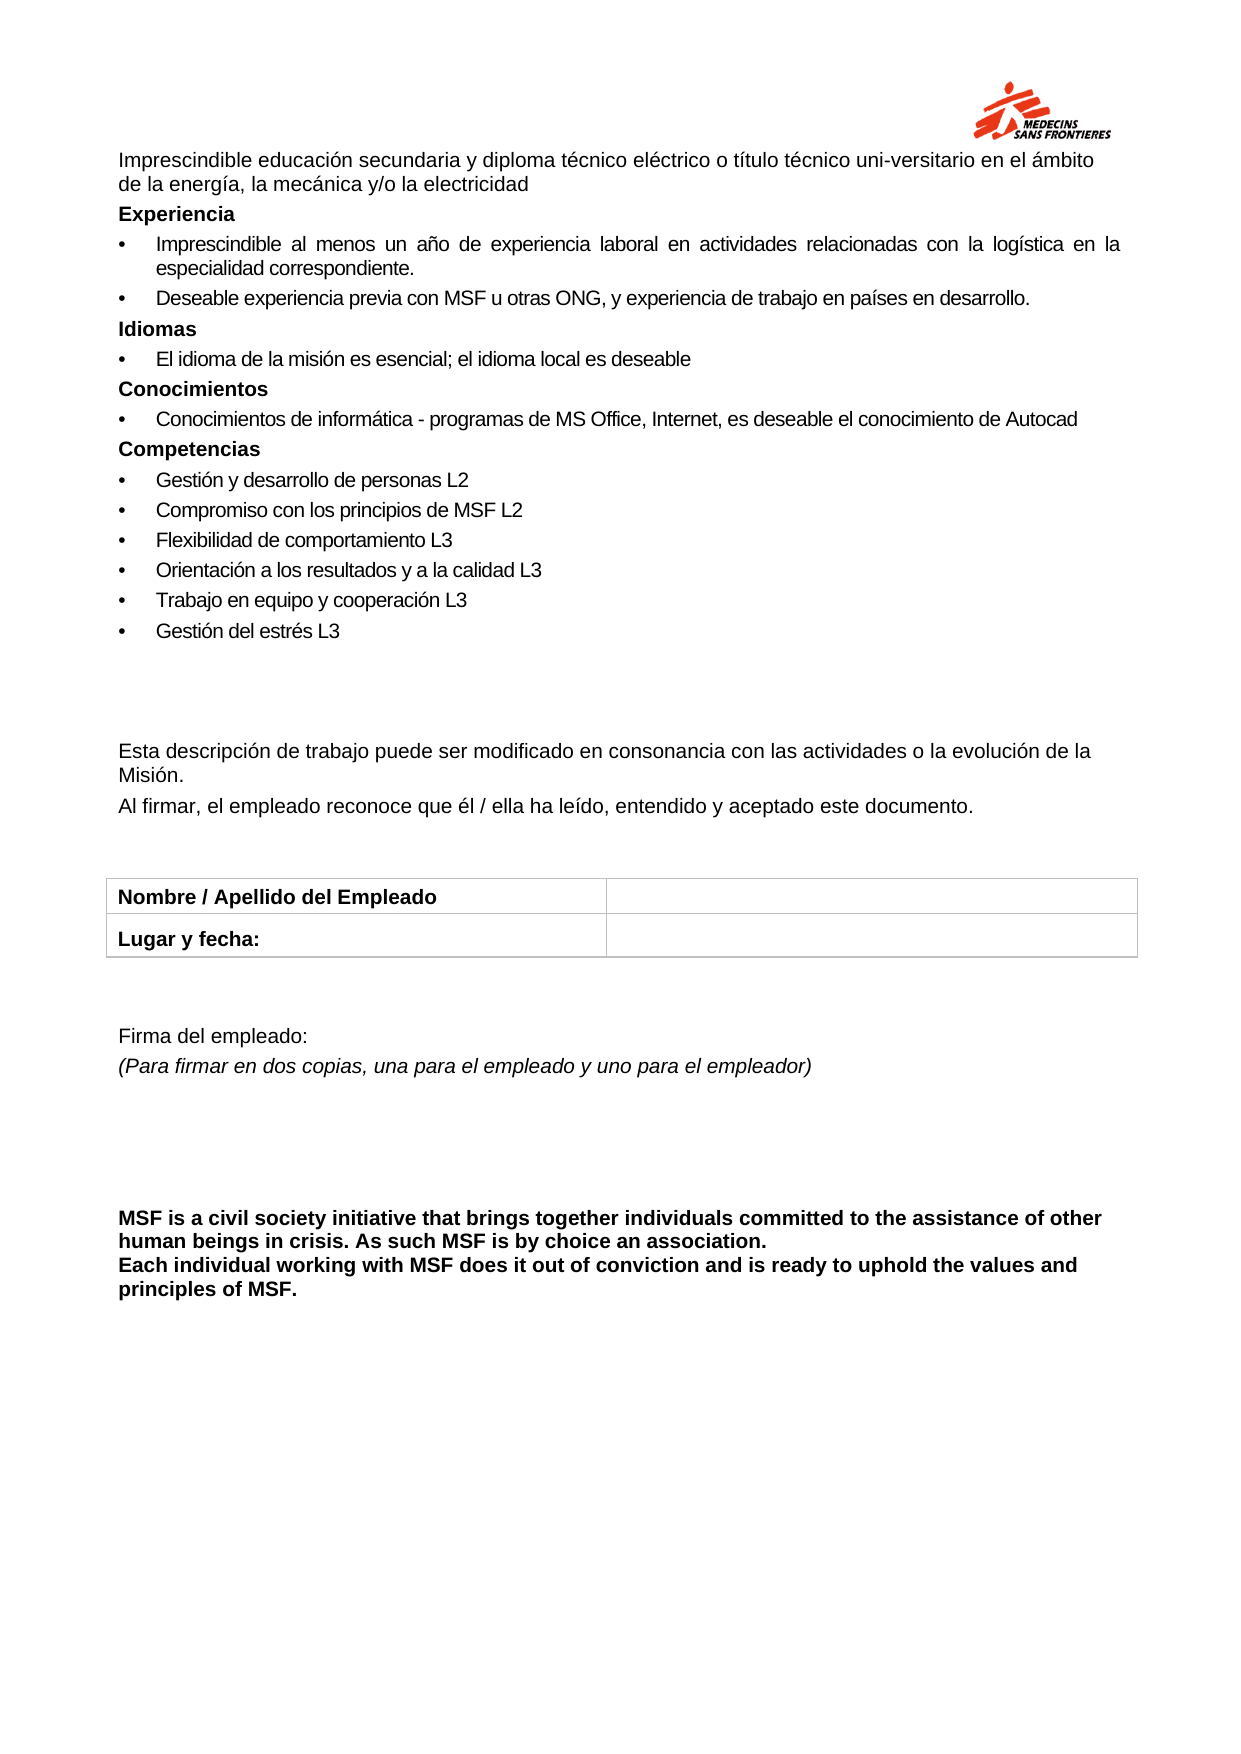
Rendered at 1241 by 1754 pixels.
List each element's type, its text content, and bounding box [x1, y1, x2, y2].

text Esta descripción de trabajo puede ser modificado en consonancia con las actividades o la evolución de la Misión. [118, 739, 1122, 787]
text MSF is a civil society initiative that brings together individuals committed to the assistance of other human beings in crisis. As such MSF is by choice an association. Each individual working with MSF does it out of conviction and is ready to uphold the values and principles of MSF. [118, 1205, 1122, 1301]
table_cell Lugar y fecha: [107, 914, 606, 956]
table_cell [607, 914, 1137, 956]
text Firma del empleado: [118, 1024, 1122, 1048]
text (Para firmar en dos copias, una para el empleado y uno para el empleador) [118, 1054, 1122, 1078]
table_header Nombre / Apellido del Empleado [107, 879, 606, 913]
text Al firmar, el empleado reconoce que él / ella ha leído, entendido y aceptado este documento. [118, 793, 1122, 817]
table_header [607, 879, 1137, 913]
